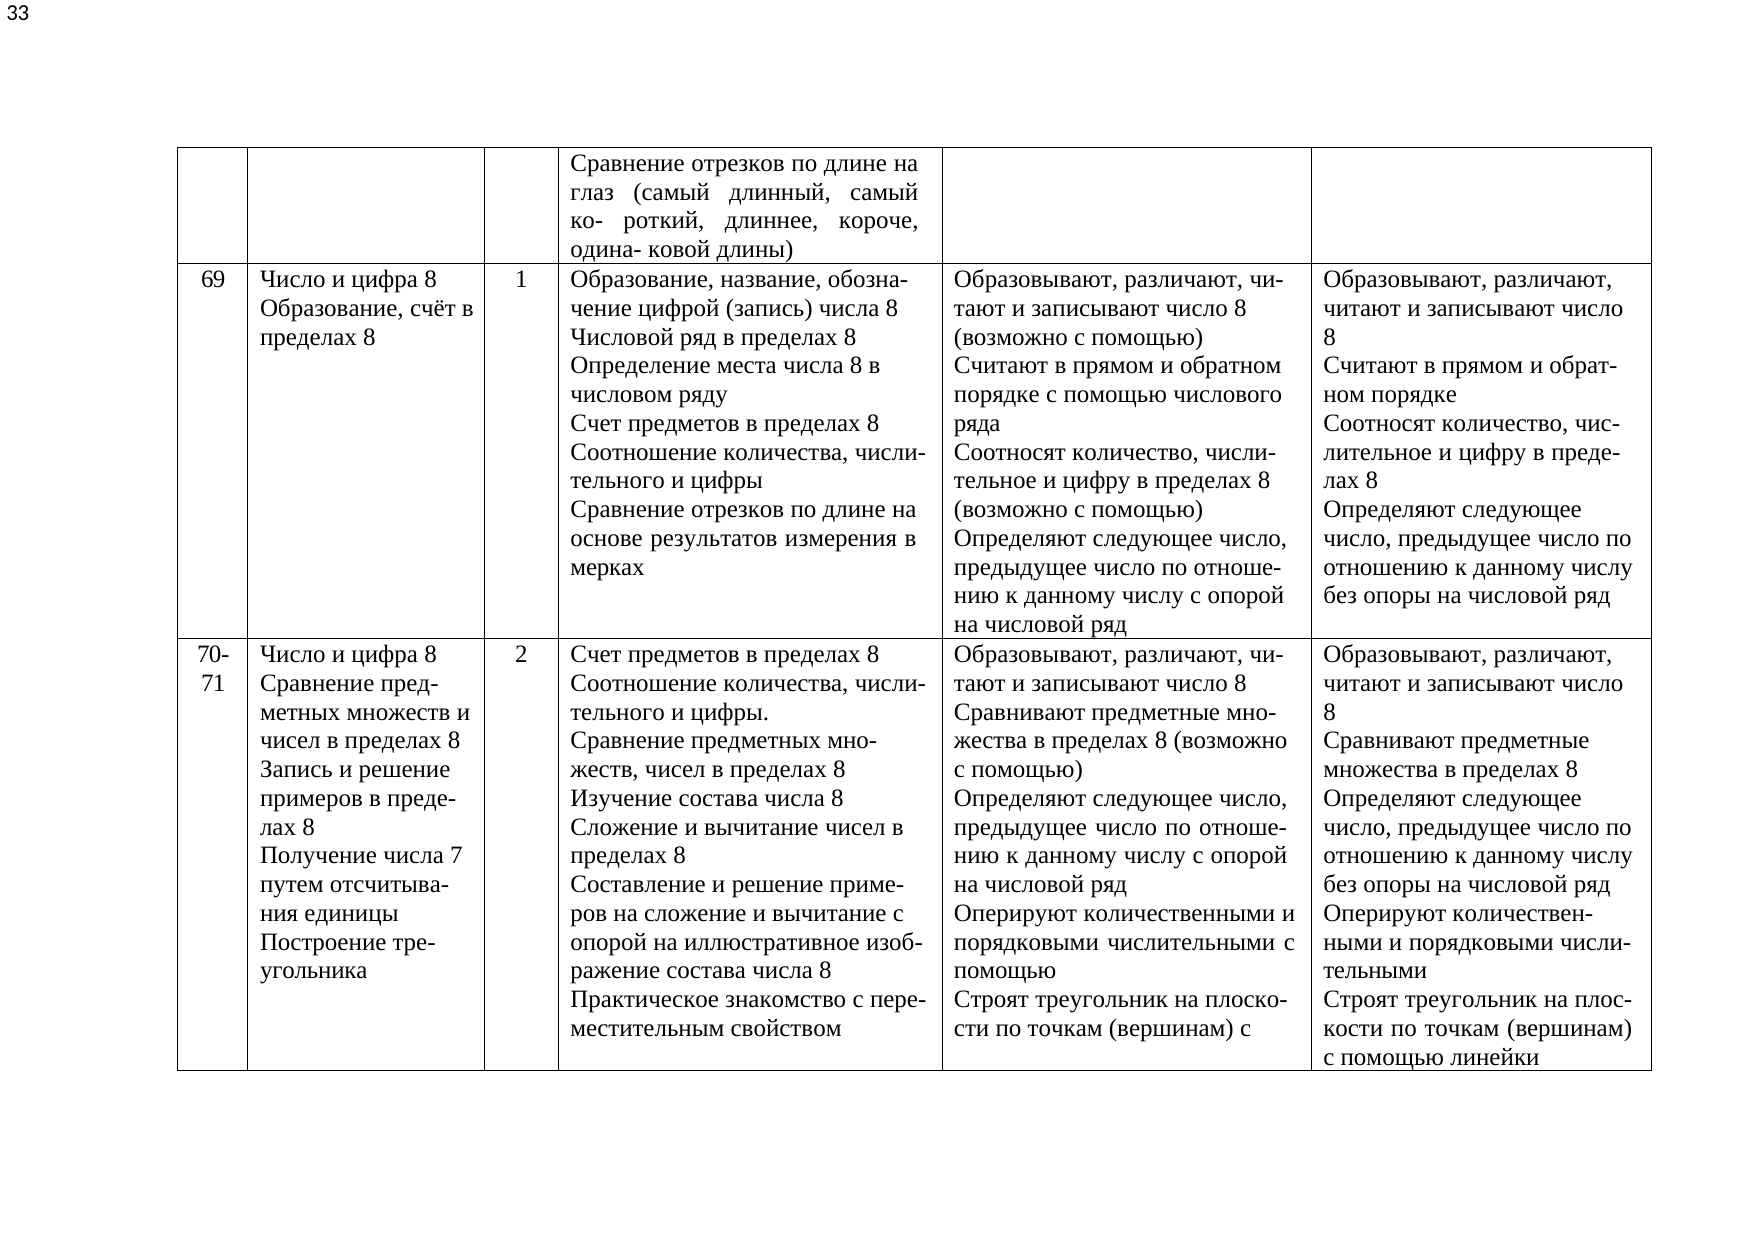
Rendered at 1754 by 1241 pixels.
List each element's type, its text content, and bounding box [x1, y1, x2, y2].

table_cell 2 [485, 639, 558, 1070]
table_cell Образовывают, различают, читают и записывают число 8 Сравнивают предметные множества в пределах 8 Определяют следующее число, предыдущее число по отношению к данному числу без опоры на числовой ряд Оперируют количествен- ными и порядковыми числи- тельными Строят треугольник на плос- кости по точкам (вершинам) с помощью линейки [1312, 639, 1651, 1070]
table_cell Число и цифра 8 Сравнение пред- метных множеств и чисел в пределах 8 Запись и решение примеров в преде- лах 8 Получение числа 7 путем отсчитыва- ния единицы Построение тре- угольника [248, 639, 484, 1070]
table_cell Образовывают, различают, читают и записывают число 8 Считают в прямом и обрат- ном порядке Соотносят количество, чис- лительное и цифру в преде- лах 8 Определяют следующее число, предыдущее число по отношению к данному числу без опоры на числовой ряд [1312, 264, 1651, 638]
table_cell Образовывают, различают, чи- тают и записывают число 8 Сравнивают предметные мно- жества в пределах 8 (возможно с помощью) Определяют следующее число, предыдущее число по отноше- нию к данному числу с опорой на числовой ряд Оперируют количественными и порядковыми числительными с помощью Строят треугольник на плоско- сти по точкам (вершинам) с [943, 639, 1311, 1070]
table_cell Число и цифра 8 Образование, счёт в пределах 8 [248, 264, 484, 638]
table_header [248, 148, 484, 263]
table_header [178, 148, 247, 263]
table_header [1312, 148, 1651, 263]
table_header [485, 148, 558, 263]
table_header [943, 148, 1311, 263]
table_cell 70- 71 [178, 639, 247, 1070]
table_cell Счет предметов в пределах 8 Соотношение количества, числи- тельного и цифры. Сравнение предметных мно- жеств, чисел в пределах 8 Изучение состава числа 8 Сложение и вычитание чисел в пределах 8 Составление и решение приме- ров на сложение и вычитание с опорой на иллюстративное изоб- ражение состава числа 8 Практическое знакомство с пере- местительным свойством [559, 639, 942, 1070]
table_cell Образовывают, различают, чи- тают и записывают число 8 (возможно с помощью) Считают в прямом и обратном порядке с помощью числового ряда Соотносят количество, числи- тельное и цифру в пределах 8 (возможно с помощью) Определяют следующее число, предыдущее число по отноше- нию к данному числу с опорой на числовой ряд [943, 264, 1311, 638]
table_header Сравнение отрезков по длине на глаз (самый длинный, самый ко- роткий, длиннее, короче, одина- ковой длины) [559, 148, 942, 263]
table_cell Образование, название, обозна- чение цифрой (запись) числа 8 Числовой ряд в пределах 8 Определение места числа 8 в числовом ряду Счет предметов в пределах 8 Соотношение количества, числи- тельного и цифры Сравнение отрезков по длине на основе результатов измерения в мерках [559, 264, 942, 638]
table_cell 1 [485, 264, 558, 638]
table_cell 69 [178, 264, 247, 638]
